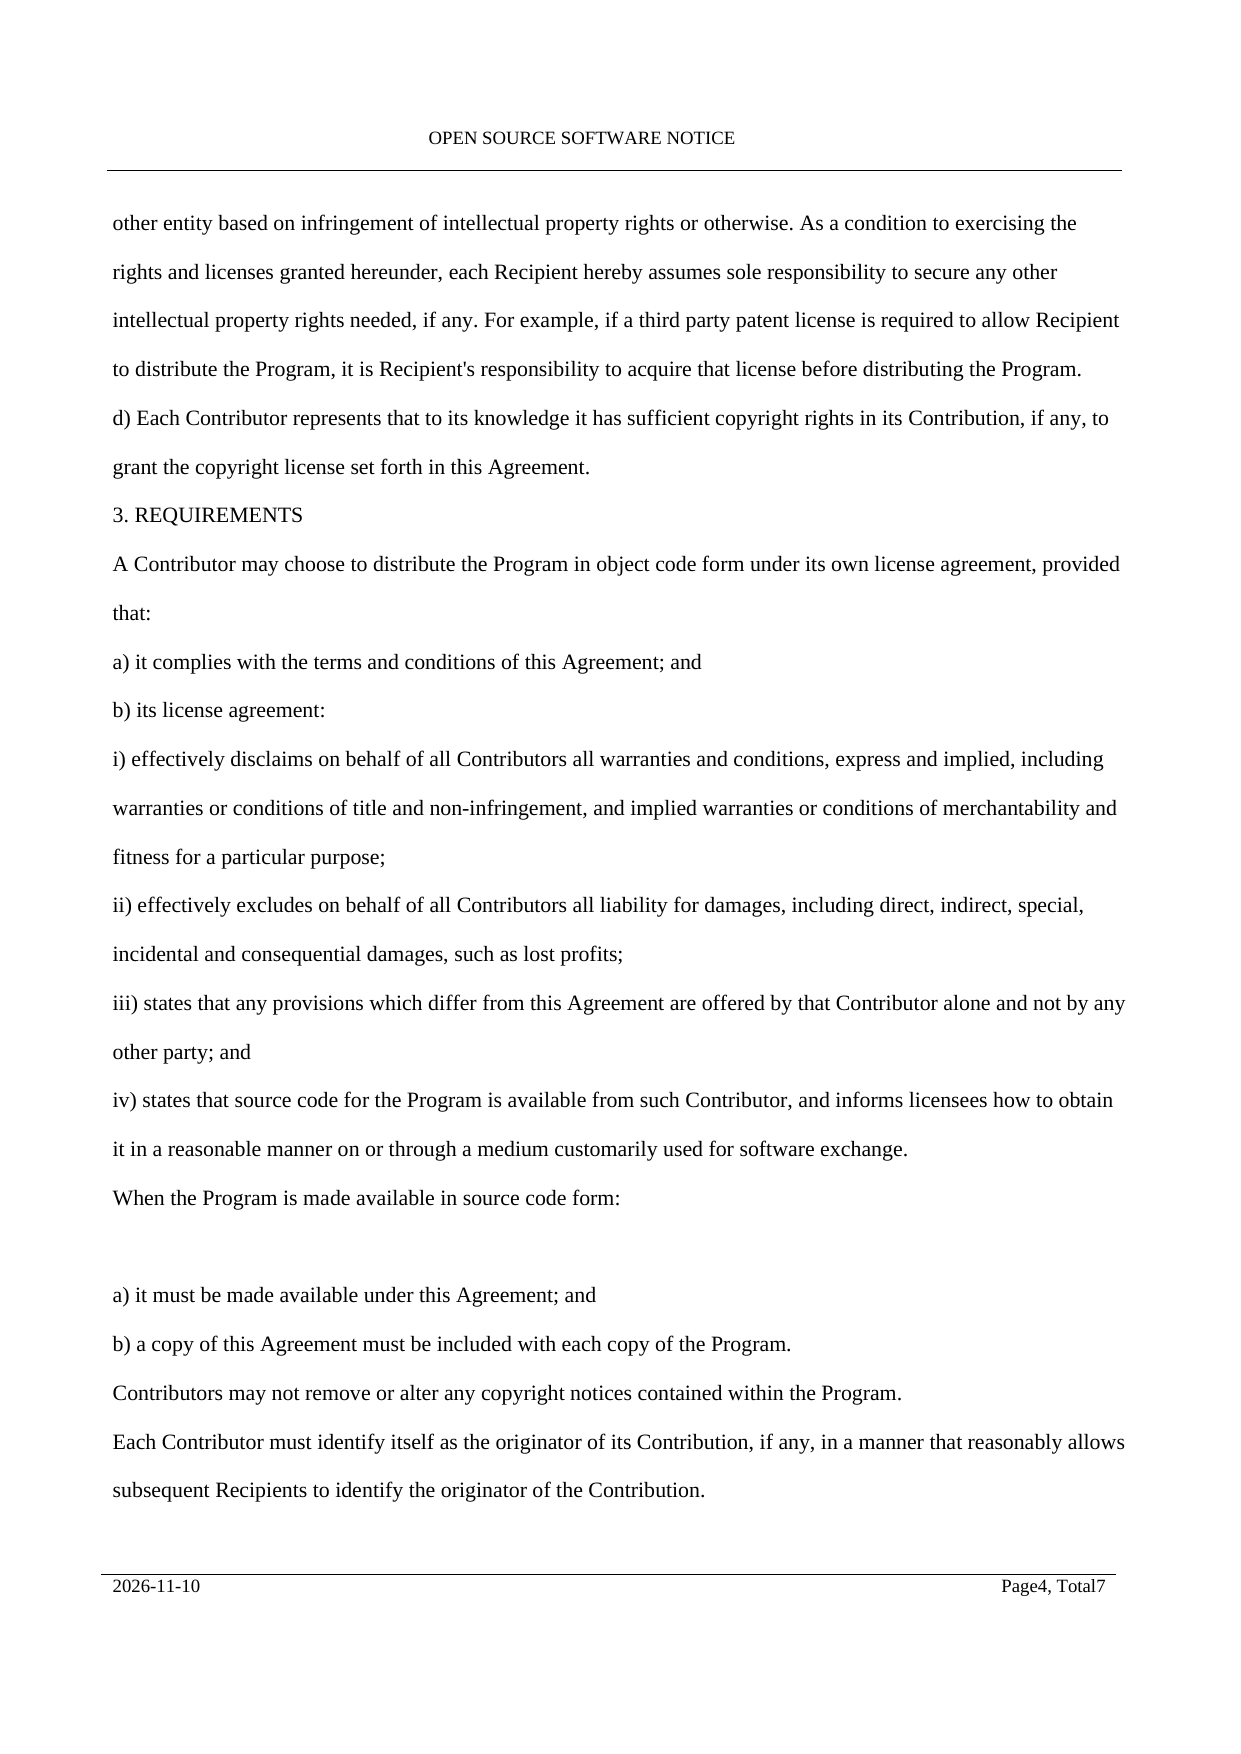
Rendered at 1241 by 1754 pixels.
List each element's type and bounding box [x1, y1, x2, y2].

text [112, 206, 1128, 1506]
